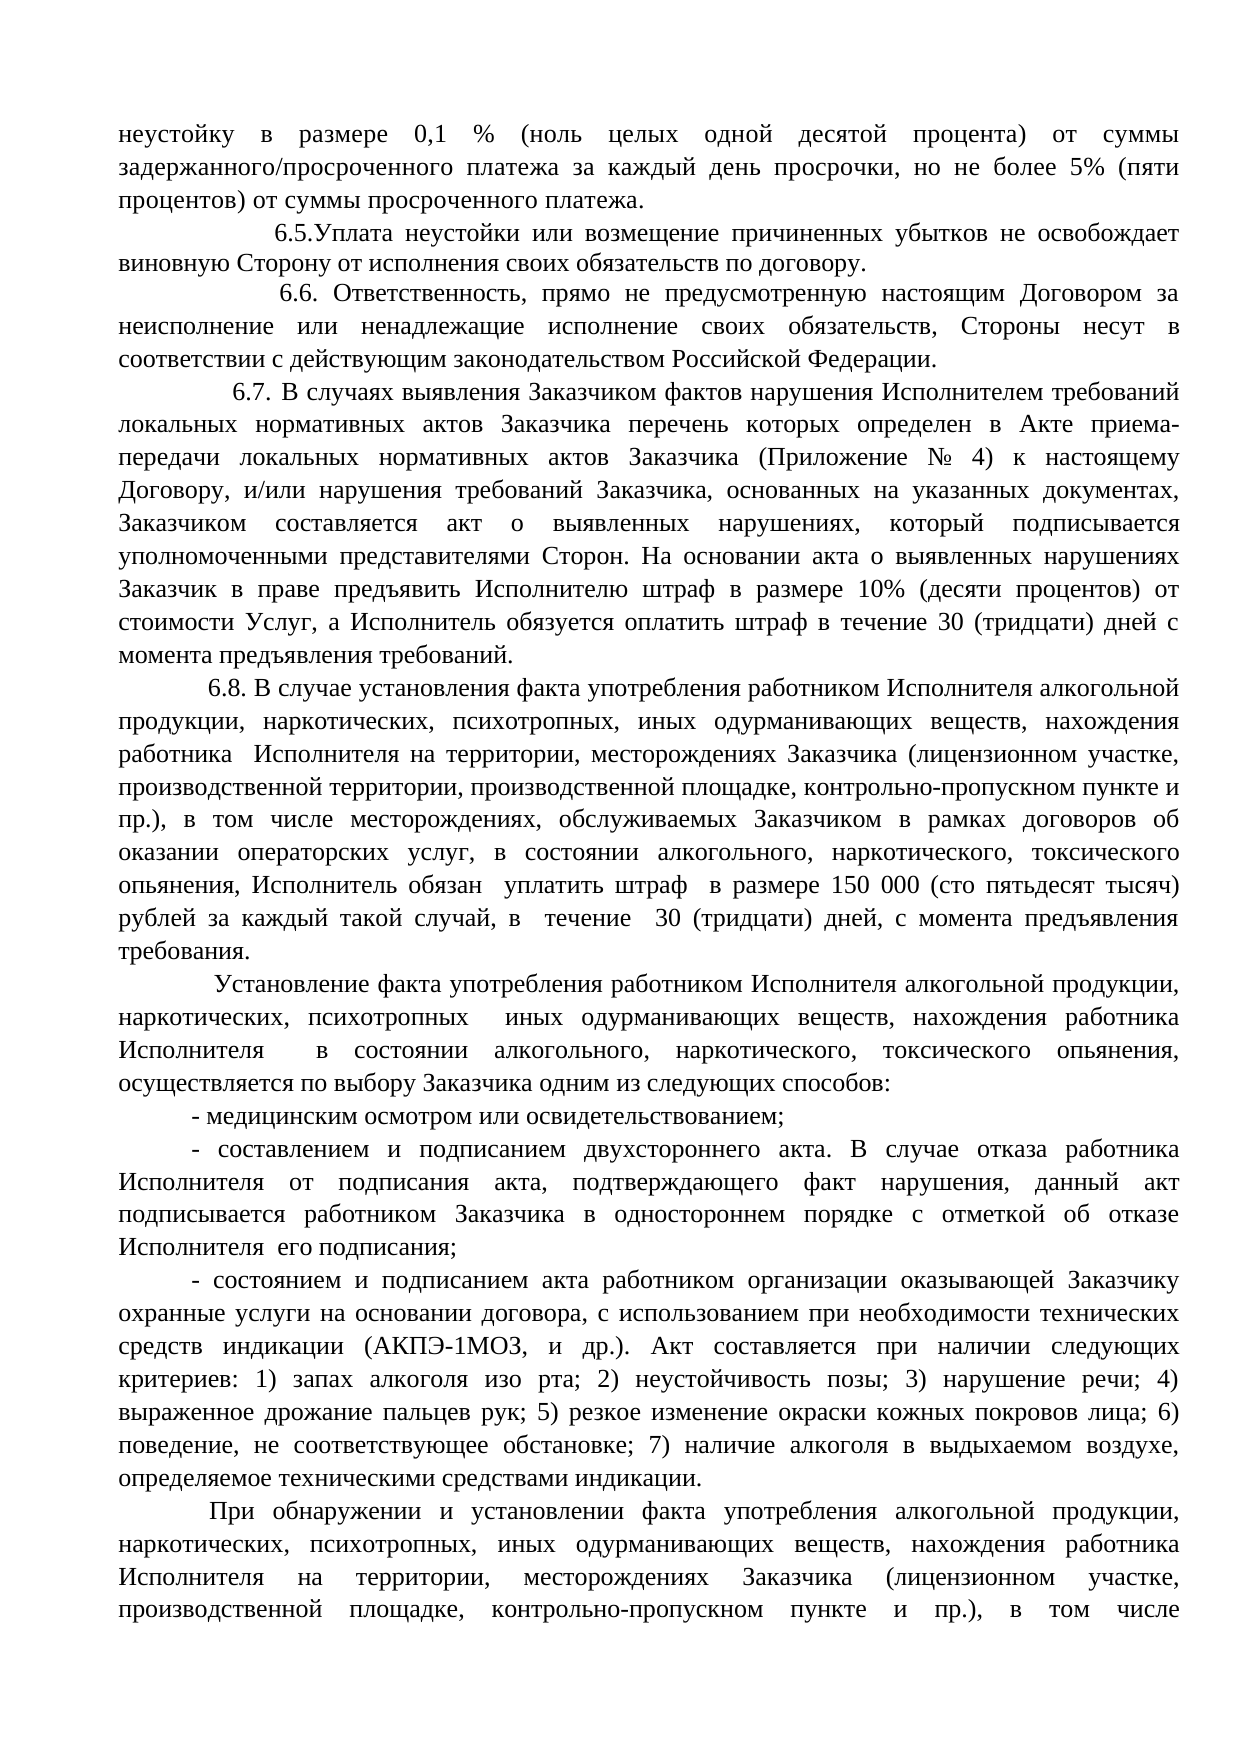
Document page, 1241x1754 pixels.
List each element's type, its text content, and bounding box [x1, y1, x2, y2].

text 6.6. Ответственность, прямо не предусмотренную настоящим Договором за неисполнение или ненадлежащие исполнение своих обязательств, Стороны несут в соответствии с действующим законодательством Российской Федерации. [118, 277, 1181, 373]
text 6.8. В случае установления факта употребления работником Исполнителя алкогольной продукции, наркотических, психотропных, иных одурманивающих веществ, нахождения работника Исполнителя на территории, месторождениях Заказчика (лицензионном участке, производственной территории, производственной площадке, контрольно-пропускном пункте и пр.), в том числе месторождениях, обслуживаемых Заказчиком в рамках договоров об оказании операторских услуг, в состоянии алкогольного, наркотического, токсического опьянения, Исполнитель обязан уплатить штраф в размере 150 000 (сто пятьдесят тысяч) рублей за каждый такой случай, в течение 30 (тридцати) дней, с момента предъявления требования. [118, 672, 1181, 965]
text Установление факта употребления работником Исполнителя алкогольной продукции, наркотических, психотропных иных одурманивающих веществ, нахождения работника Исполнителя в состоянии алкогольного, наркотического, токсического опьянения, осуществляется по выбору Заказчика одним из следующих способов: [118, 968, 1181, 1097]
text - медицинским осмотром или освидетельствованием; [118, 1100, 1181, 1130]
text 6.5.Уплата неустойки или возмещение причиненных убытков не освобождает виновную Сторону от исполнения своих обязательств по договору. [118, 217, 1181, 277]
text - составлением и подписанием двухстороннего акта. В случае отказа работника Исполнителя от подписания акта, подтверждающего факт нарушения, данный акт подписывается работником Заказчика в одностороннем порядке с отметкой об отказе Исполнителя его подписания; [118, 1133, 1181, 1261]
text - состоянием и подписанием акта работником организации оказывающей Заказчику охранные услуги на основании договора, с использованием при необходимости технических средств индикации (АКПЭ-1МОЗ, и др.). Акт составляется при наличии следующих критериев: 1) запах алкоголя изо рта; 2) неустойчивость позы; 3) нарушение речи; 4) выраженное дрожание пальцев рук; 5) резкое изменение окраски кожных покровов лица; 6) поведение, не соответствующее обстановке; 7) наличие алкоголя в выдыхаемом воздухе, определяемое техническими средствами индикации. [118, 1264, 1181, 1492]
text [118, 1495, 1181, 1623]
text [118, 118, 1181, 214]
text 6.7. В случаях выявления Заказчиком фактов нарушения Исполнителем требований локальных нормативных актов Заказчика перечень которых определен в Акте приема-передачи локальных нормативных актов Заказчика (Приложение № 4) к настоящему Договору, и/или нарушения требований Заказчика, основанных на указанных документах, Заказчиком составляется акт о выявленных нарушениях, который подписывается уполномоченными представителями Сторон. На основании акта о выявленных нарушениях Заказчик в праве предъявить Исполнителю штраф в размере 10% (десяти процентов) от стоимости Услуг, а Исполнитель обязуется оплатить штраф в течение 30 (тридцати) дней с момента предъявления требований. [118, 376, 1181, 669]
